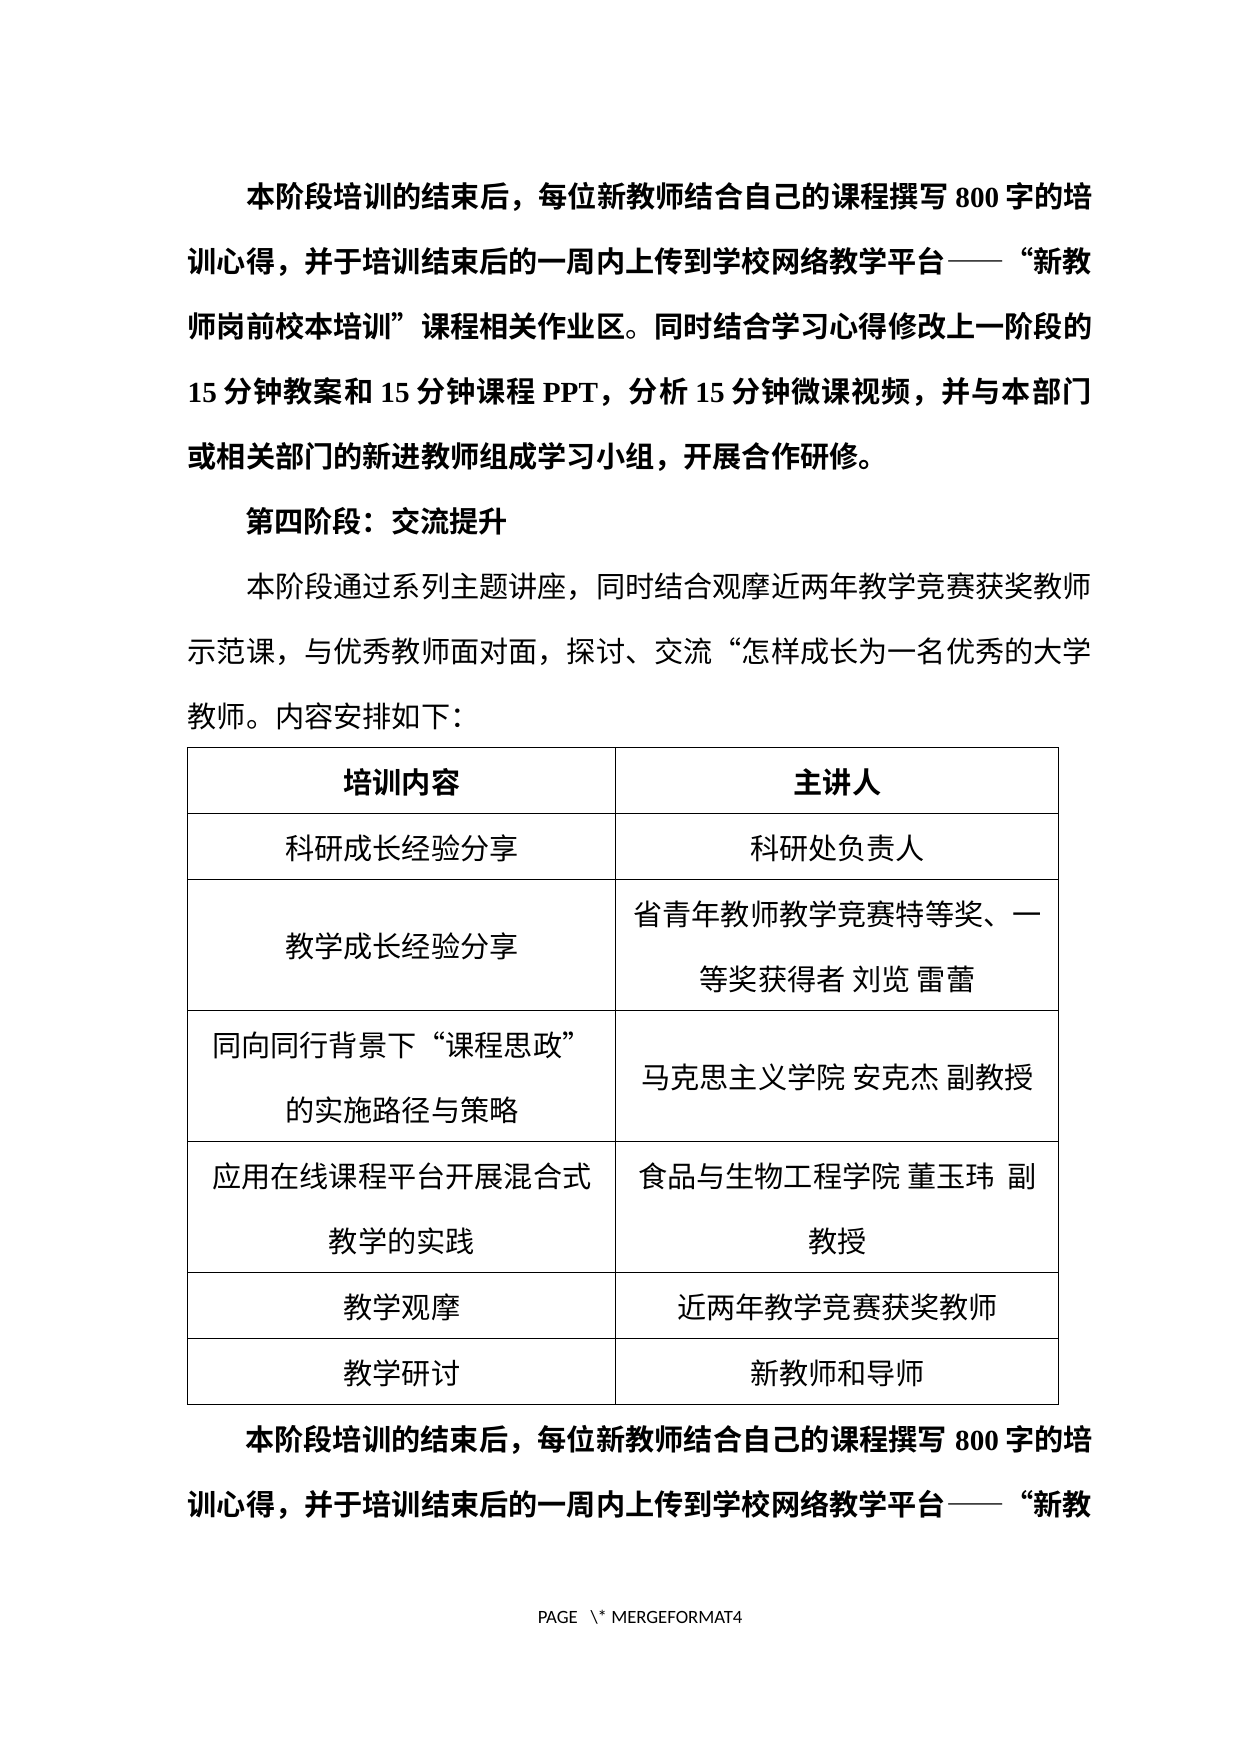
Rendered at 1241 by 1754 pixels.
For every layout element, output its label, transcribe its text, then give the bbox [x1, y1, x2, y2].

table_header 培训内容 [188, 748, 615, 813]
text 本阶段通过系列主题讲座，同时结合观摩近两年教学竞赛获奖教师示范课，与优秀教师面对面，探讨、交流“怎样成长为一名优秀的大学教师。内容安排如下： [187, 552, 1093, 747]
table_cell 同向同行背景下“课程思政”的实施路径与策略 [188, 1011, 615, 1141]
table_cell 近两年教学竞赛获奖教师 [616, 1273, 1058, 1338]
table_cell 教学成长经验分享 [188, 880, 615, 1010]
table_cell 教学观摩 [188, 1273, 615, 1338]
table_cell 马克思主义学院 安克杰 副教授 [616, 1011, 1058, 1141]
table_cell 教学研讨 [188, 1339, 615, 1404]
table_cell 应用在线课程平台开展混合式教学的实践 [188, 1142, 615, 1272]
text 第四阶段：交流提升 [187, 487, 1093, 552]
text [187, 1405, 1093, 1535]
table_cell 新教师和导师 [616, 1339, 1058, 1404]
table_header 主讲人 [616, 748, 1058, 813]
table_cell 科研处负责人 [616, 814, 1058, 879]
text 本阶段培训的结束后，每位新教师结合自己的课程撰写800字的培训心得，并于培训结束后的一周内上传到学校网络教学平台——“新教师岗前校本培训”课程相关作业区。同时结合学习心得修改上一阶段的15分钟教案和15分钟课程PPT，分析15分钟微课视频，并与本部门或相关部门的新进教师组成学习小组，开展合作研修。 [187, 162, 1093, 487]
table_cell 省青年教师教学竞赛特等奖、一等奖获得者 刘览 雷蕾 [616, 880, 1058, 1010]
table_cell 科研成长经验分享 [188, 814, 615, 879]
table_cell 食品与生物工程学院 董玉玮 副教授 [616, 1142, 1058, 1272]
